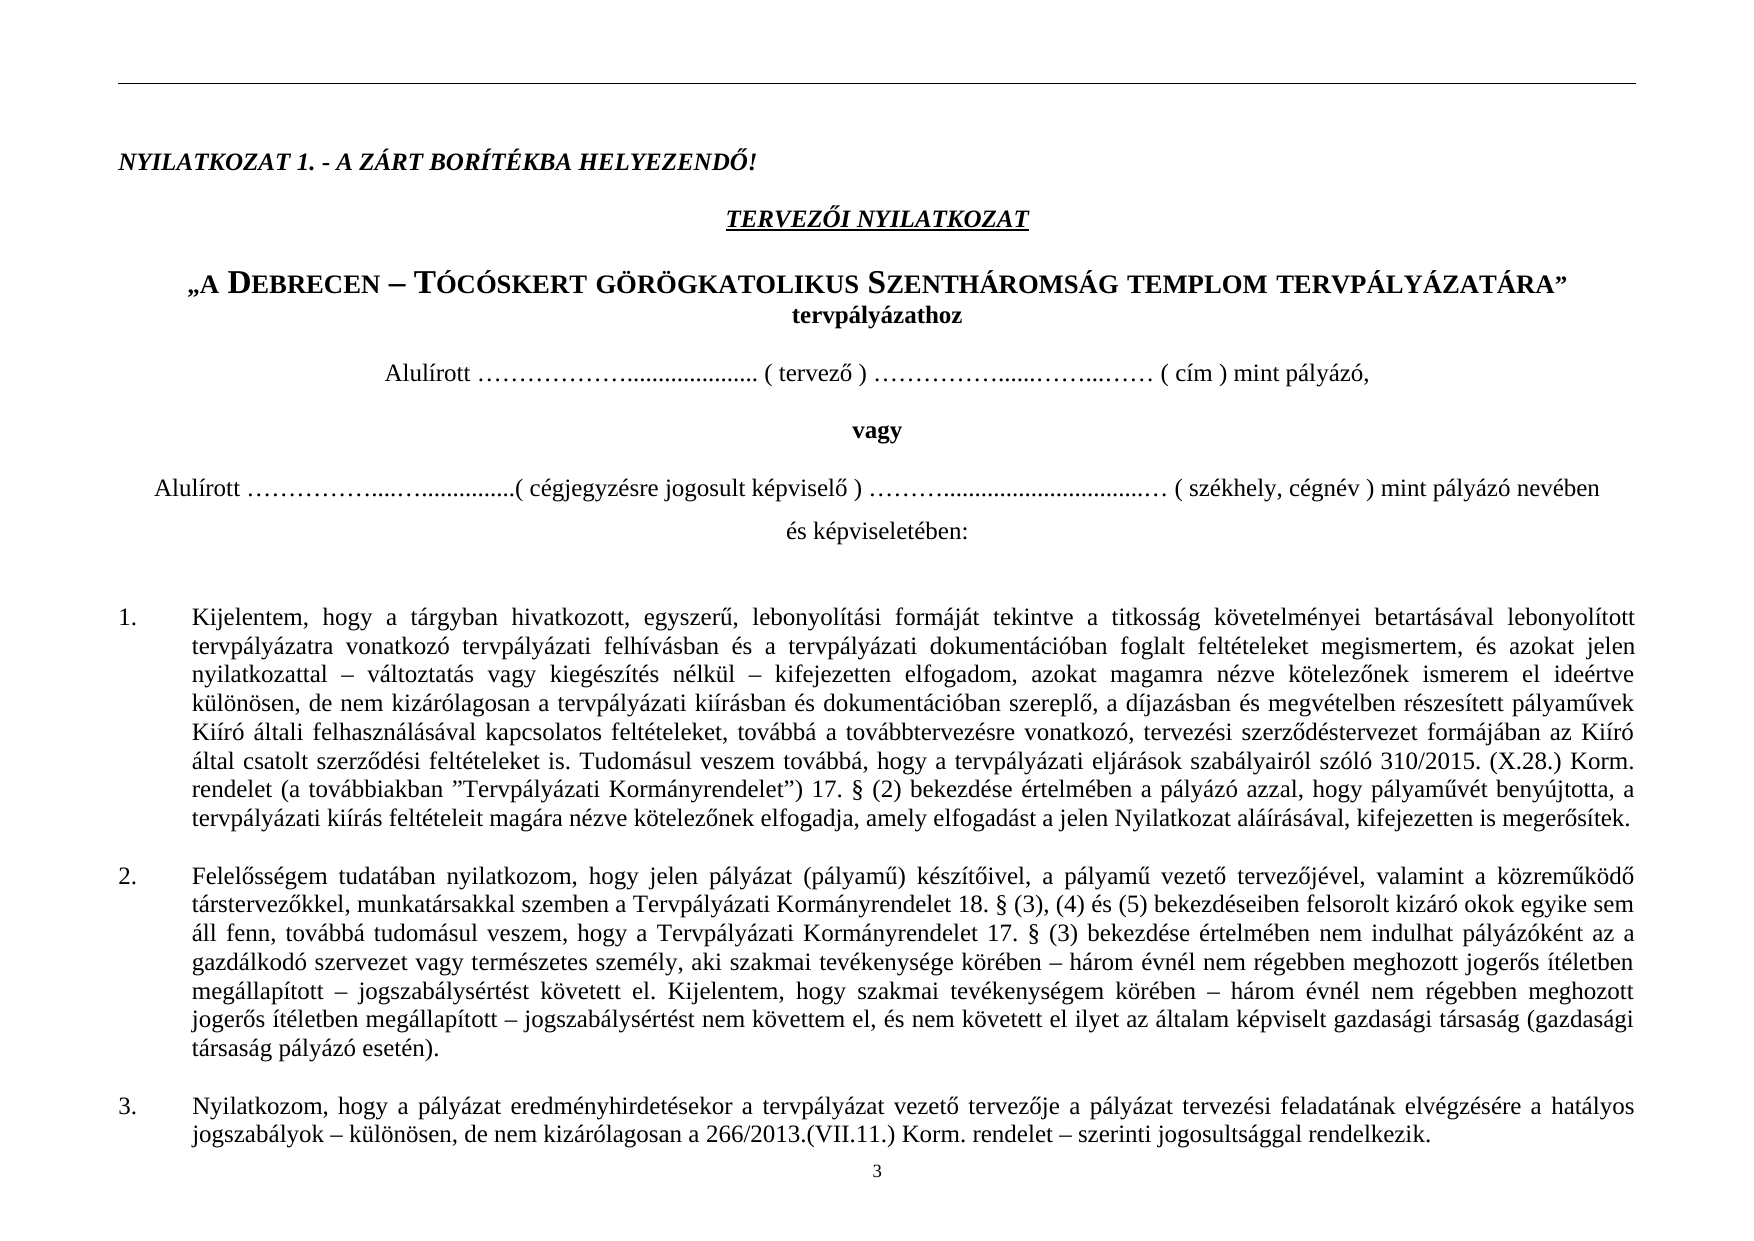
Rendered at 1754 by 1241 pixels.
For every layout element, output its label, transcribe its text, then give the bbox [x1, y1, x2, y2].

text vagy [118, 415, 1636, 444]
text Alulírott ……………....…...............( cégjegyzésre jogosult képviselő ) ………................................… ( székhely, cégnév ) mint pályázó nevében [118, 473, 1636, 501]
text 1. Kijelentem, hogy a tárgyban hivatkozott, egyszerű, lebonyolítási formáját tekintve a titkosság követelményei betartásával lebonyolított tervpályázatra vonatkozó tervpályázati felhívásban és a tervpályázati dokumentációban foglalt feltételeket megismertem, és azokat jelen nyilatkozattal – változtatás vagy kiegészítés nélkül – kifejezetten elfogadom, azokat magamra nézve kötelezőnek ismerem el ideértve különösen, de nem kizárólagosan a tervpályázati kiírásban és dokumentációban szereplő, a díjazásban és megvételben részesített pályaművek Kiíró általi felhasználásával kapcsolatos feltételeket, továbbá a továbbtervezésre vonatkozó, tervezési szerződéstervezet formájában az Kiíró által csatolt szerződési feltételeket is. Tudomásul veszem továbbá, hogy a tervpályázati eljárások szabályairól szóló 310/2015. (X.28.) Korm. rendelet (a továbbiakban ”Tervpályázati Kormányrendelet”) 17. § (2) bekezdése értelmében a pályázó azzal, hogy pályaművét benyújtotta, a tervpályázati kiírás feltételeit magára nézve kötelezőnek elfogadja, amely elfogadást a jelen Nyilatkozat aláírásával, kifejezetten is megerősítek. [118, 602, 1636, 832]
text 2. Felelősségem tudatában nyilatkozom, hogy jelen pályázat (pályamű) készítőivel, a pályamű vezető tervezőjével, valamint a közreműködő társtervezőkkel, munkatársakkal szemben a Tervpályázati Kormányrendelet 18. § (3), (4) és (5) bekezdéseiben felsorolt kizáró okok egyike sem áll fenn, továbbá tudomásul veszem, hogy a Tervpályázati Kormányrendelet 17. § (3) bekezdése értelmében nem indulhat pályázóként az a gazdálkodó szervezet vagy természetes személy, aki szakmai tevékenysége körében – három évnél nem régebben meghozott jogerős ítéletben megállapított – jogszabálysértést követett el. Kijelentem, hogy szakmai tevékenységem körében – három évnél nem régebben meghozott jogerős ítéletben megállapított – jogszabálysértést nem követtem el, és nem követett el ilyet az általam képviselt gazdasági társaság (gazdasági társaság pályázó esetén). [118, 861, 1636, 1062]
text „a Debrecen – Tócóskert görögkatolikus Szentháromság templom tervpályázatára” [118, 262, 1636, 300]
text Alulírott ………………..................... ( tervező ) ……………......……...…… ( cím ) mint pályázó, [118, 358, 1636, 386]
text 3. Nyilatkozom, hogy a pályázat eredményhirdetésekor a tervpályázat vezető tervezője a pályázat tervezési feladatának elvégzésére a hatályos jogszabályok – különösen, de nem kizárólagosan a 266/2013.(VII.11.) Korm. rendelet – szerinti jogosultsággal rendelkezik. [118, 1091, 1636, 1148]
subtitle NYILATKOZAT 1. - A ZÁRT BORÍTÉKBA HELYEZENDŐ! [118, 147, 1636, 176]
subtitle TERVEZŐI NYILATKOZAT [118, 204, 1636, 233]
text és képviseletében: [118, 516, 1636, 544]
text tervpályázathoz [118, 300, 1636, 329]
